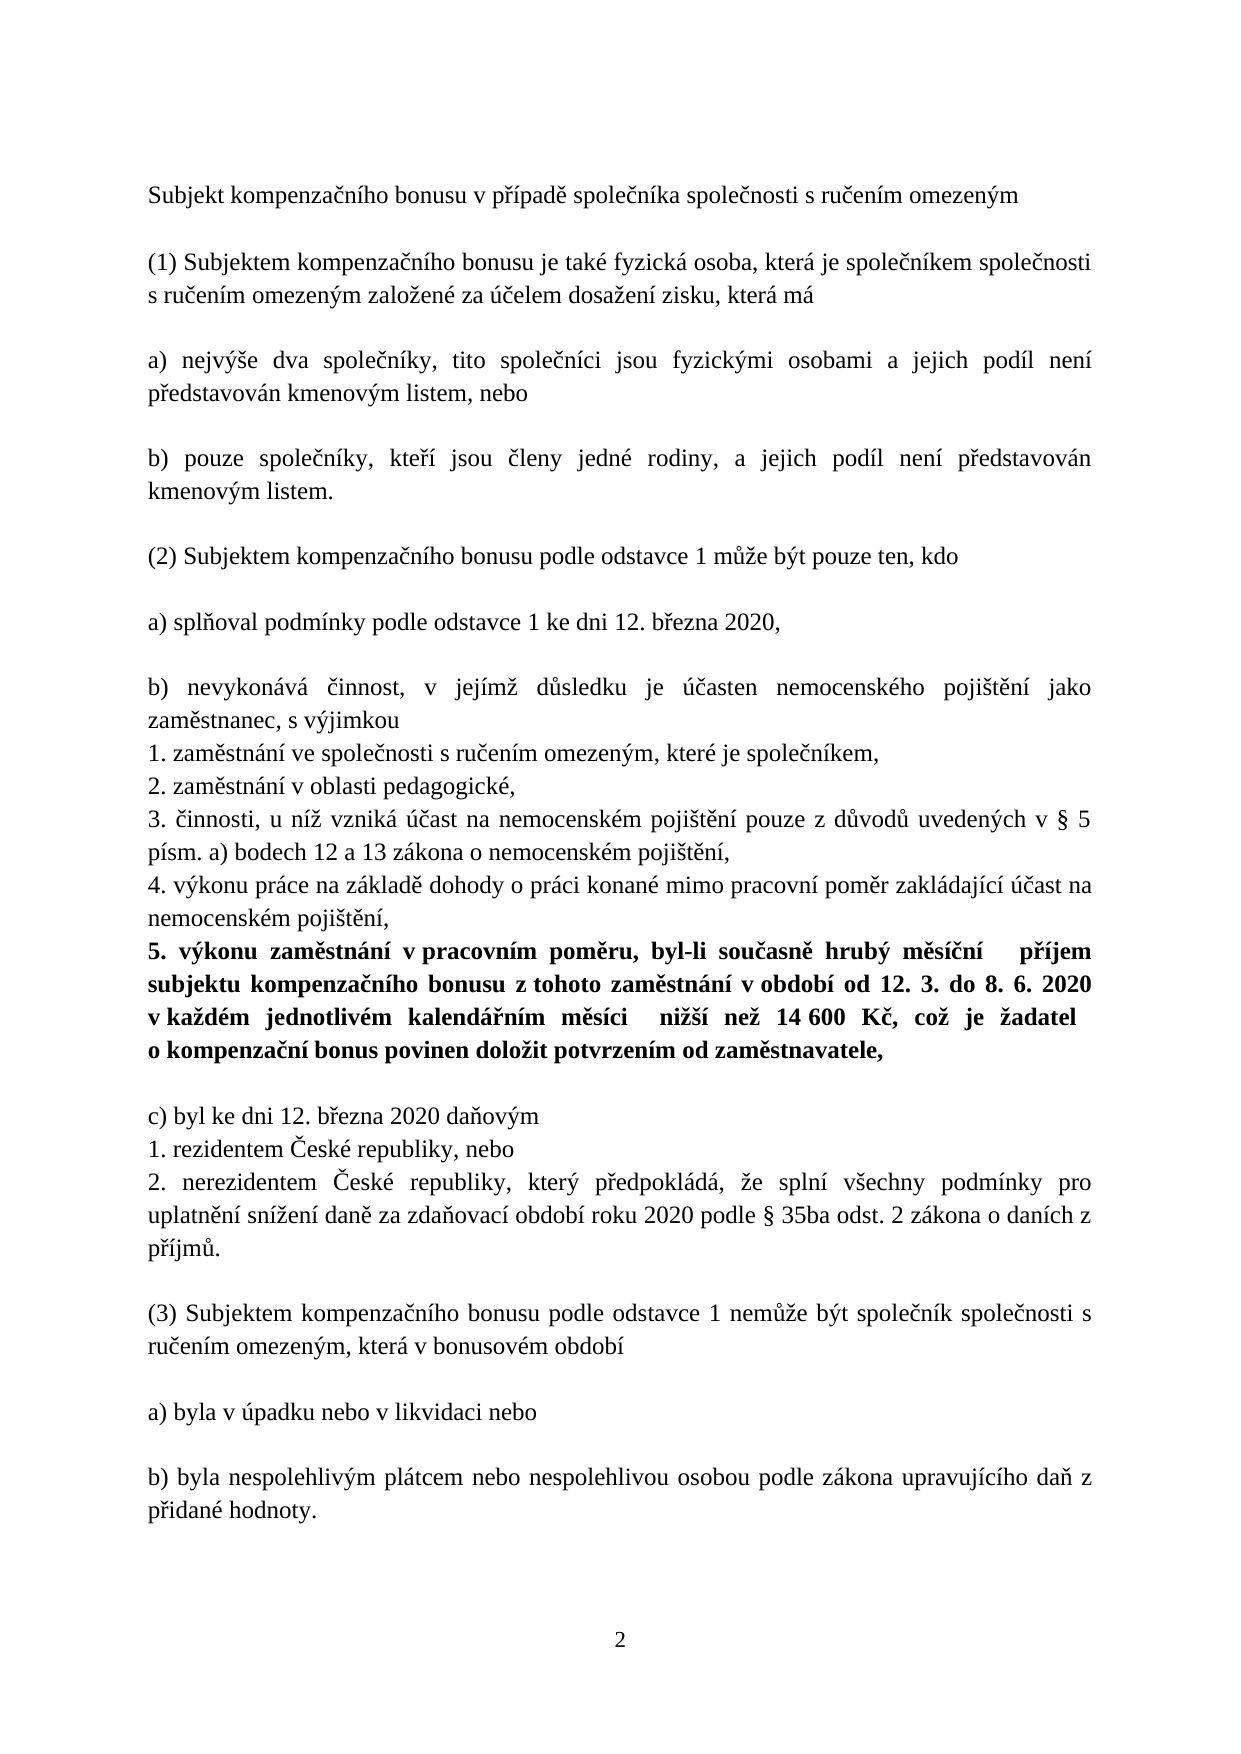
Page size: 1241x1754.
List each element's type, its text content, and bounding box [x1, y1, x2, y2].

text Subjekt kompenzačního bonusu v případě společníka společnosti s ručením omezeným [148, 181, 1093, 209]
text (1) Subjektem kompenzačního bonusu je také fyzická osoba, která je společníkem společnosti s ručením omezeným založené za účelem dosažení zisku, která má [148, 247, 1093, 308]
text 2. nerezidentem České republiky, který předpokládá, že splní všechny podmínky pro uplatnění snížení daně za zdaňovací období roku 2020 podle § 35ba odst. 2 zákona o daních z příjmů. [148, 1167, 1093, 1262]
text (2) Subjektem kompenzačního bonusu podle odstavce 1 může být pouze ten, kdo [148, 541, 1093, 570]
text 1. zaměstnání ve společnosti s ručením omezeným, které je společníkem, [148, 738, 1093, 767]
text c) byl ke dni 12. března 2020 daňovým [148, 1101, 1093, 1130]
text b) byla nespolehlivým plátcem nebo nespolehlivou osobou podle zákona upravujícího daň z přidané hodnoty. [148, 1462, 1093, 1523]
text a) nejvýše dva společníky, tito společníci jsou fyzickými osobami a jejich podíl není představován kmenovým listem, nebo [148, 345, 1093, 407]
text b) nevykonává činnost, v jejímž důsledku je účasten nemocenského pojištění jako zaměstnanec, s výjimkou [148, 672, 1093, 733]
text 4. výkonu práce na základě dohody o práci konané mimo pracovní poměr zakládající účast na nemocenském pojištění, [148, 870, 1093, 932]
text a) splňoval podmínky podle odstavce 1 ke dni 12. března 2020, [148, 607, 1093, 635]
text 3. činnosti, u níž vzniká účast na nemocenském pojištění pouze z důvodů uvedených v § 5 písm. a) bodech 12 a 13 zákona o nemocenském pojištění, [148, 804, 1093, 866]
text a) byla v úpadku nebo v likvidaci nebo [148, 1397, 1093, 1425]
text b) pouze společníky, kteří jsou členy jedné rodiny, a jejich podíl není představován kmenovým listem. [148, 443, 1093, 505]
text 2. zaměstnání v oblasti pedagogické, [148, 771, 1093, 799]
text 1. rezidentem České republiky, nebo [148, 1134, 1093, 1163]
text (3) Subjektem kompenzačního bonusu podle odstavce 1 nemůže být společník společnosti s ručením omezeným, která v bonusovém období [148, 1298, 1093, 1360]
text 5. výkonu zaměstnání v pracovním poměru, byl-li současně hrubý měsíční příjem subjektu kompenzačního bonusu z tohoto zaměstnání v období od 12. 3. do 8. 6. 2020 v každém jednotlivém kalendářním měsíci nižší než 14 600 Kč, což je žadatel o kompenzační bonus povinen doložit potvrzením od zaměstnavatele, [148, 936, 1093, 1064]
